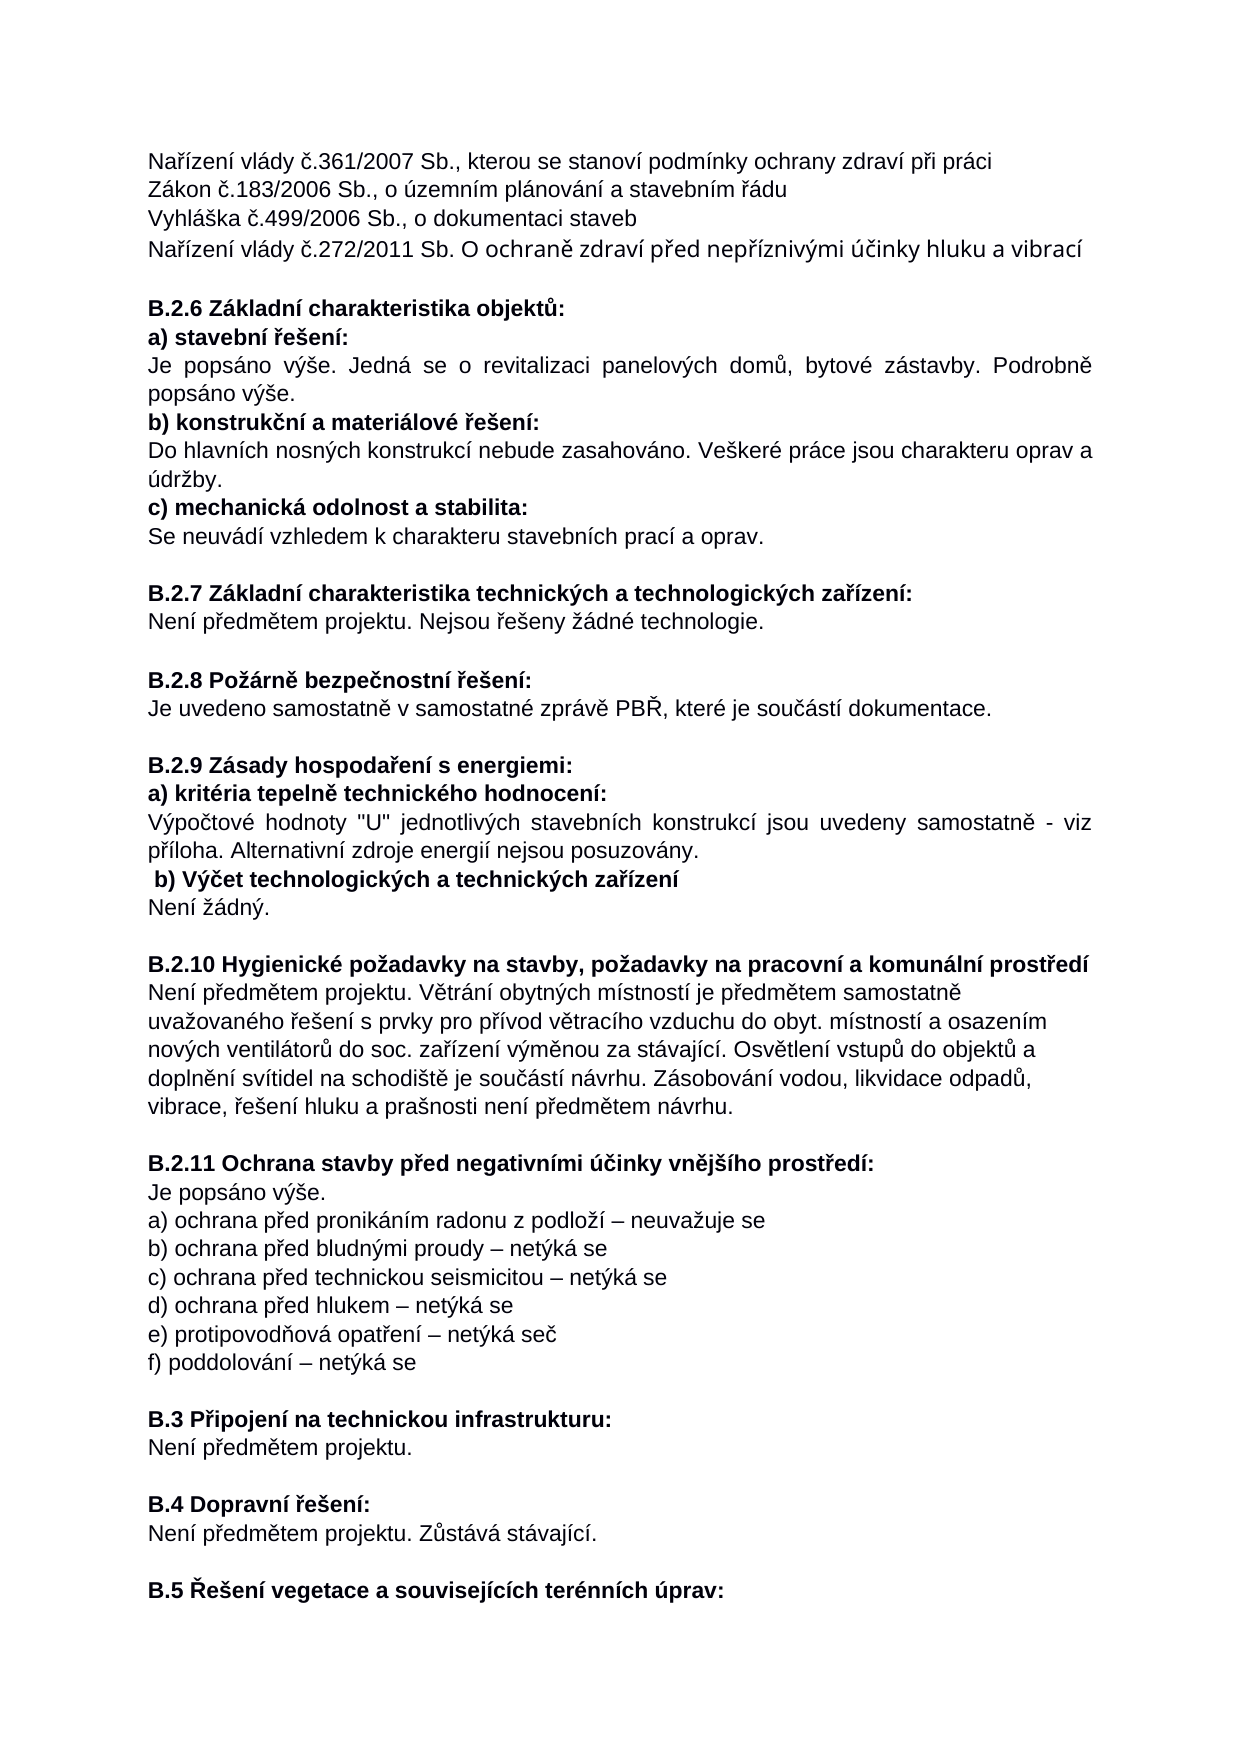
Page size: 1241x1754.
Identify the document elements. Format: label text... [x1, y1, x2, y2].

text B.2.9 Zásady hospodaření s energiemi: [148, 752, 1093, 778]
text Je popsáno výše. Jedná se o revitalizaci panelových domů, bytové zástavby. Podrobně popsáno výše. [148, 352, 1093, 407]
text Není žádný. [148, 894, 1093, 920]
text a) stavební řešení: [148, 323, 1093, 350]
text B.3 Připojení na technickou infrastrukturu: [148, 1406, 1093, 1432]
text d) ochrana před hlukem – netýká se [148, 1292, 1093, 1318]
text b) konstrukční a materiálové řešení: [148, 409, 1093, 435]
text B.2.10 Hygienické požadavky na stavby, požadavky na pracovní a komunální prostředí [148, 951, 1093, 977]
text e) protipovodňová opatření – netýká seč [148, 1321, 1093, 1347]
text Není předmětem projektu. Zůstává stávající. [148, 1520, 1093, 1546]
text Je uvedeno samostatně v samostatné zprávě PBŘ, které je součástí dokumentace. [148, 695, 1093, 721]
text Nařízení vlády č.361/2007 Sb., kterou se stanoví podmínky ochrany zdraví při práci [148, 148, 1093, 174]
text c) ochrana před technickou seismicitou – netýká se [148, 1264, 1093, 1290]
text b) ochrana před bludnými proudy – netýká se [148, 1235, 1093, 1262]
text Se neuvádí vzhledem k charakteru stavebních prací a oprav. [148, 523, 1093, 549]
text B.2.11 Ochrana stavby před negativními účinky vnějšího prostředí: [148, 1150, 1093, 1176]
text B.2.8 Požárně bezpečnostní řešení: [148, 667, 1093, 693]
text a) ochrana před pronikáním radonu z podloží – neuvažuje se [148, 1207, 1093, 1233]
text B.5 Řešení vegetace a souvisejících terénních úprav: [148, 1577, 1093, 1603]
text Do hlavních nosných konstrukcí nebude zasahováno. Veškeré práce jsou charakteru oprav a údržby. [148, 437, 1093, 492]
text Není předmětem projektu. [148, 1434, 1093, 1461]
text Výpočtové hodnoty "U" jednotlivých stavebních konstrukcí jsou uvedeny samostatně - viz příloha. Alternativní zdroje energií nejsou posuzovány. [148, 809, 1093, 863]
text Není předmětem projektu. Větrání obytných místností je předmětem samostatně uvažovaného řešení s prvky pro přívod větracího vzduchu do obyt. místností a osazením nových ventilátorů do soc. zařízení výměnou za stávající. Osvětlení vstupů do objektů a doplnění svítidel na schodiště je součástí návrhu. Zásobování vodou, likvidace odpadů, vibrace, řešení hluku a prašnosti není předmětem návrhu. [148, 979, 1093, 1119]
text Není předmětem projektu. Nejsou řešeny žádné technologie. [148, 608, 1093, 634]
text B.4 Dopravní řešení: [148, 1491, 1093, 1518]
text B.2.7 Základní charakteristika technických a technologických zařízení: [148, 579, 1093, 606]
text b) Výčet technologických a technických zařízení [148, 866, 1093, 892]
text Je popsáno výše. [148, 1178, 1093, 1205]
text Vyhláška č.499/2006 Sb., o dokumentaci staveb [148, 204, 1093, 231]
text Nařízení vlády č.272/2011 Sb. O ochraně zdraví před nepříznivými účinky hluku a vibrací [148, 233, 1093, 264]
text Zákon č.183/2006 Sb., o územním plánování a stavebním řádu [148, 176, 1093, 202]
text B.2.6 Základní charakteristika objektů: [148, 295, 1093, 321]
text a) kritéria tepelně technického hodnocení: [148, 780, 1093, 807]
text c) mechanická odolnost a stabilita: [148, 494, 1093, 521]
text f) poddolování – netýká se [148, 1349, 1093, 1375]
